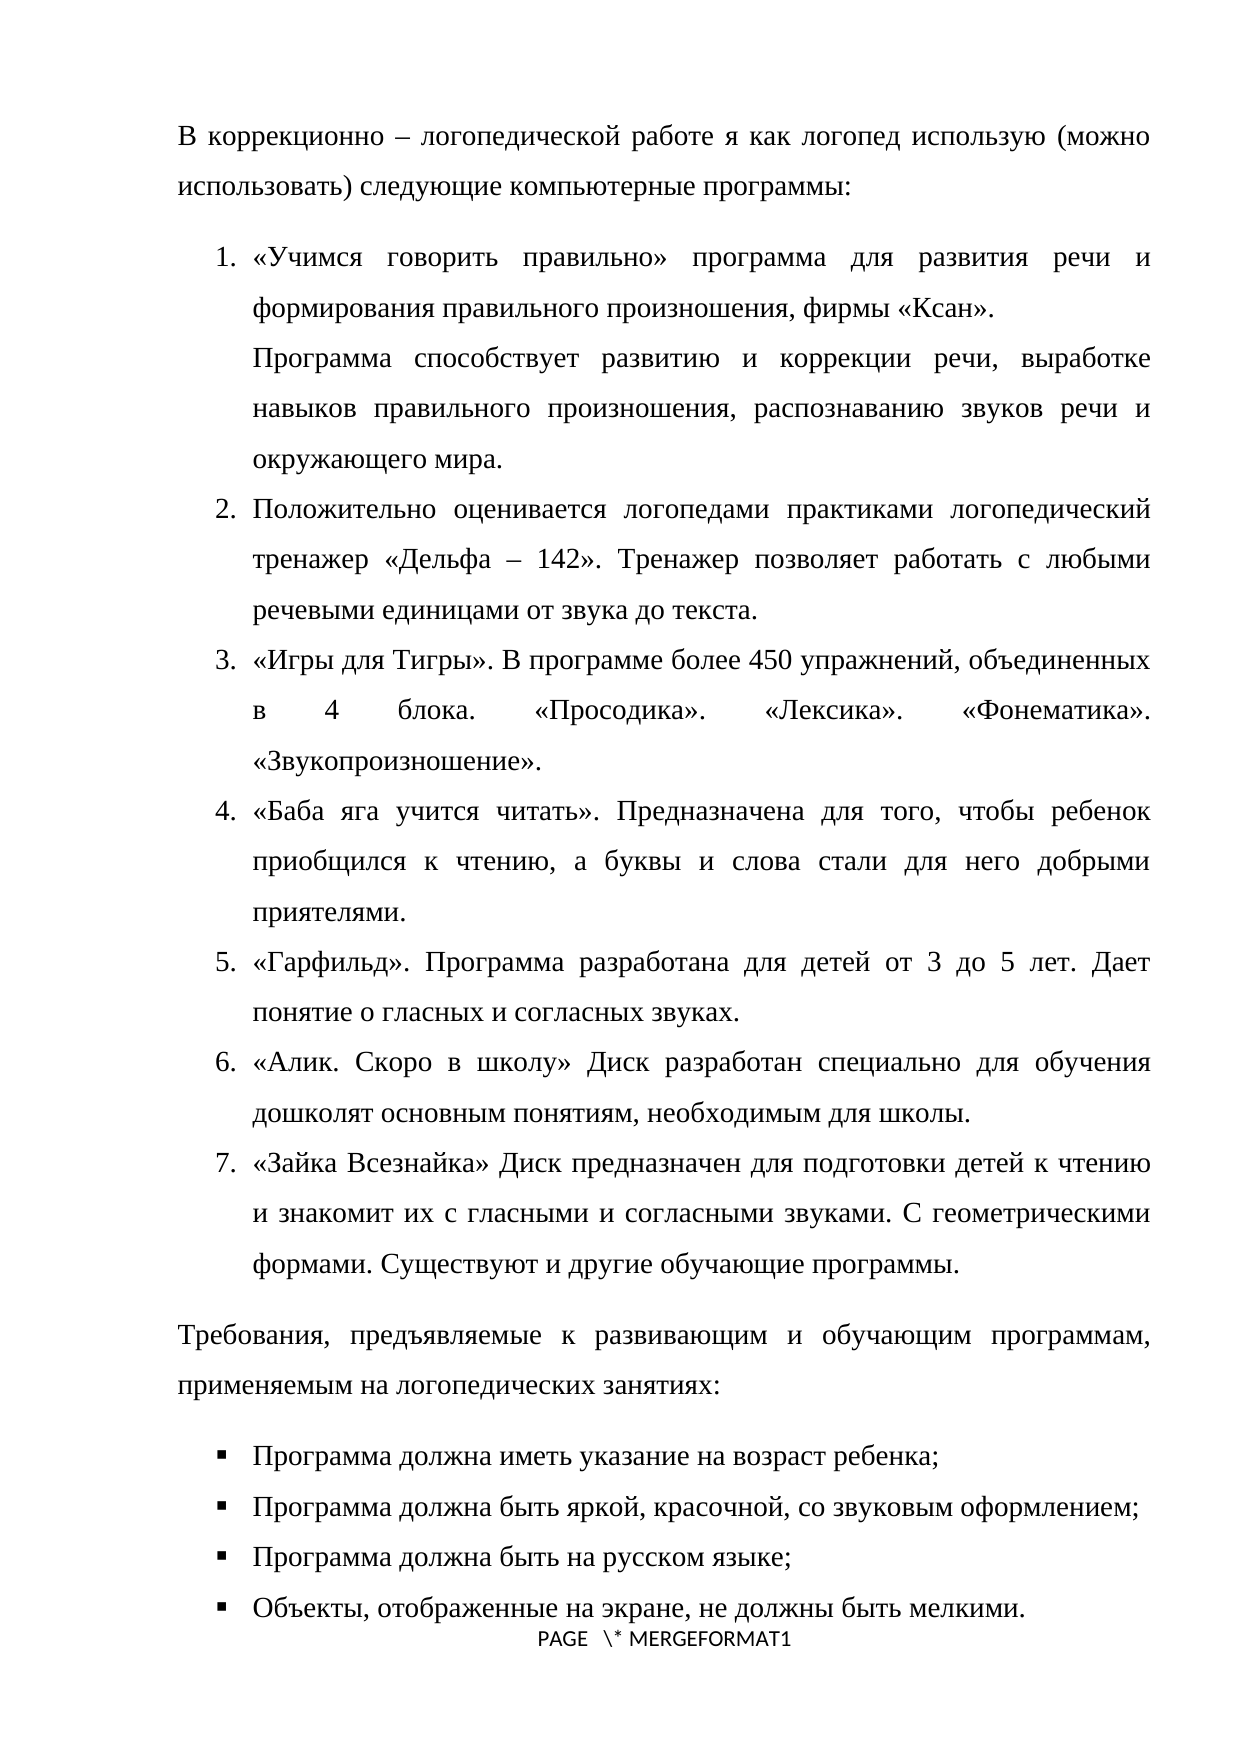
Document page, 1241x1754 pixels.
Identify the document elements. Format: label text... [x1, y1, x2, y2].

list «Алик. Скоро в школу» Диск разработан специально для обучения дошколят основным понятиям, необходимым для школы. [215, 1044, 1152, 1128]
list «Гарфильд». Программа разработана для детей от 3 до 5 лет. Дает понятие о гласных и согласных звуках. [215, 944, 1152, 1028]
list Программа должна быть яркой, красочной, со звуковым оформлением; [215, 1489, 1152, 1522]
list Программа способствует развитию и коррекции речи, выработке навыков правильного произношения, распознаванию звуков речи и окружающего мира. [252, 340, 1152, 474]
list Программа должна быть на русском языке; [215, 1539, 1152, 1573]
list Программа должна иметь указание на возраст ребенка; [215, 1438, 1152, 1472]
list «Игры для Тигры». В программе более 450 упражнений, объединенных в 4 блока. «Просодика». «Лексика». «Фонематика». «Звукопроизношение». [215, 642, 1152, 776]
list Объекты, отображенные на экране, не должны быть мелкими. [215, 1590, 1152, 1623]
list «Баба яга учится читать». Предназначена для того, чтобы ребенок приобщился к чтению, а буквы и слова стали для него добрыми приятелями. [215, 793, 1152, 927]
list «Зайка Всезнайка» Диск предназначен для подготовки детей к чтению и знакомит их с гласными и согласными звуками. С геометрическими формами. Существуют и другие обучающие программы. [215, 1145, 1152, 1279]
text В коррекционно – логопедической работе я как логопед использую (можно использовать) следующие компьютерные программы: [177, 118, 1152, 202]
text Требования, предъявляемые к развивающим и обучающим программам, применяемым на логопедических занятиях: [177, 1317, 1152, 1401]
list Положительно оценивается логопедами практиками логопедический тренажер «Дельфа – 142». Тренажер позволяет работать с любыми речевыми единицами от звука до текста. [215, 491, 1152, 625]
list «Учимся говорить правильно» программа для развития речи и формирования правильного произношения, фирмы «Ксан». [215, 239, 1152, 323]
